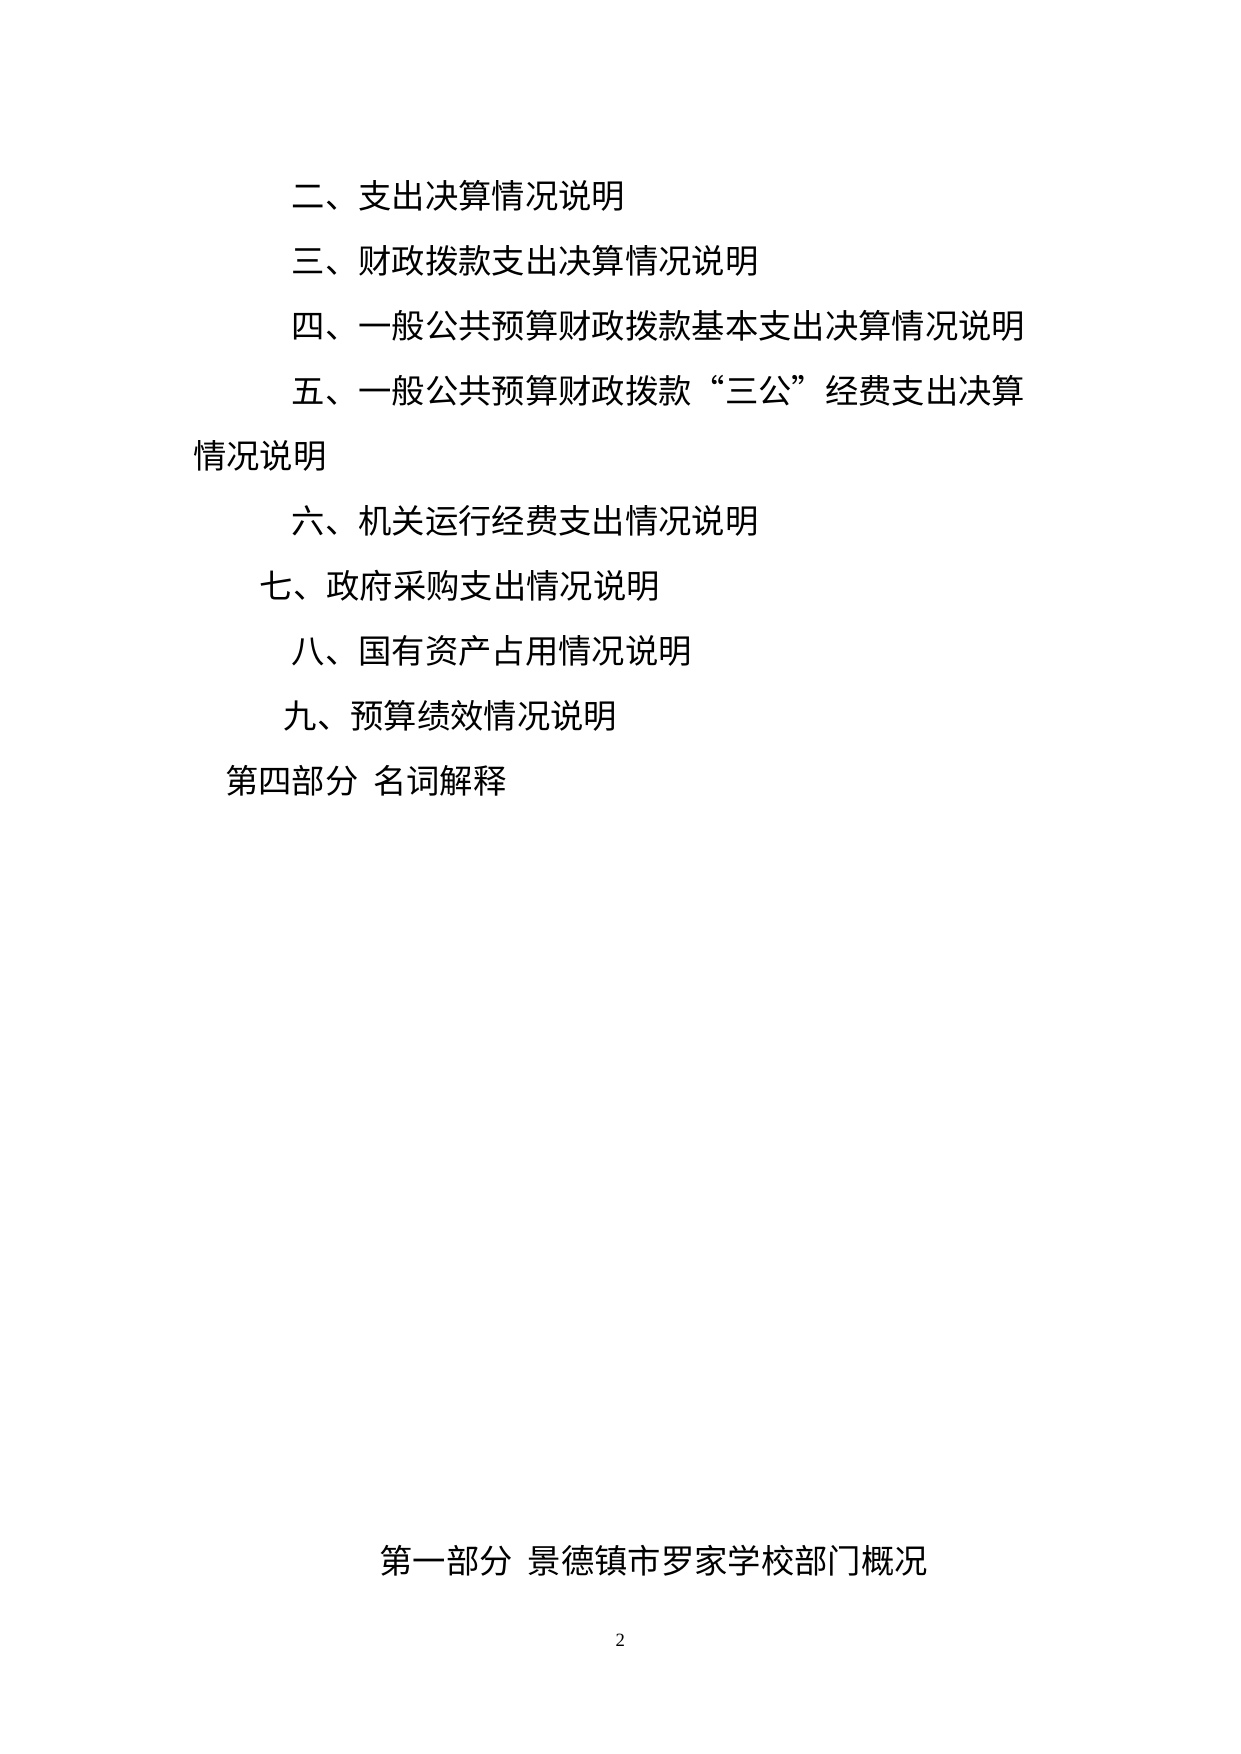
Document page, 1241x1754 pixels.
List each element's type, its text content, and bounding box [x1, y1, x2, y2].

text 四、一般公共预算财政拨款基本支出决算情况说明 [158, 292, 1082, 357]
text 第一部分 景德镇市罗家学校部门概况 [158, 1527, 1082, 1592]
text 五、一般公共预算财政拨款“三公”经费支出决算 [158, 357, 1082, 422]
text 二、支出决算情况说明 [158, 162, 1082, 227]
text 七、政府采购支出情况说明 [158, 552, 1082, 617]
text 六、机关运行经费支出情况说明 [158, 487, 1082, 552]
text 八、国有资产占用情况说明 [158, 617, 1082, 682]
text 九、预算绩效情况说明 [158, 682, 1082, 747]
text 情况说明 [158, 422, 1082, 487]
text 第四部分 名词解释 [158, 747, 1082, 812]
text 三、财政拨款支出决算情况说明 [158, 227, 1082, 292]
